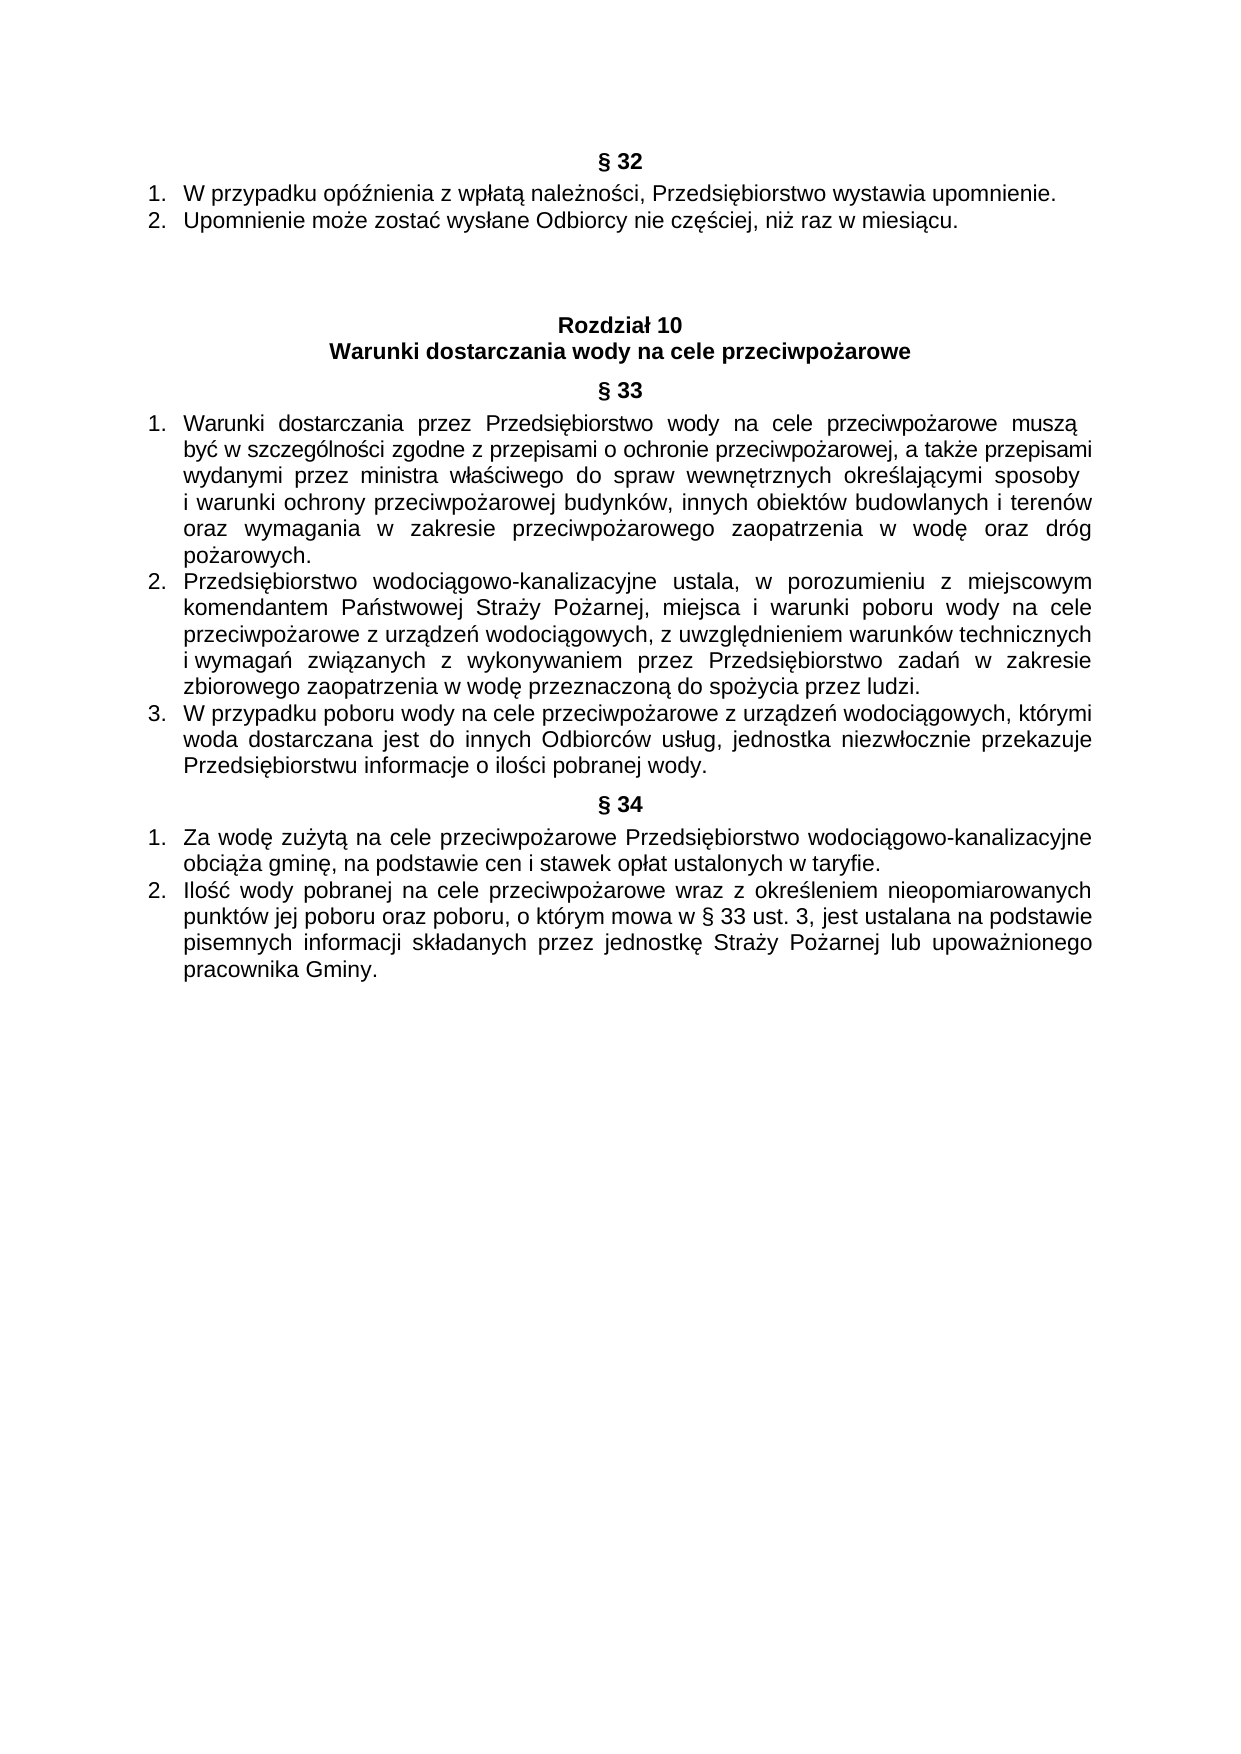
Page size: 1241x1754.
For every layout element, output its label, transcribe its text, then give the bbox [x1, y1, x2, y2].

list Warunki dostarczania przez Przedsiębiorstwo wody na cele przeciwpożarowe muszą być w szczególności zgodne z przepisami o ochronie przeciwpożarowej, a także przepisami wydanymi przez ministra właściwego do spraw wewnętrznych określającymi sposoby i warunki ochrony przeciwpożarowej budynków, innych obiektów budowlanych i terenów oraz wymagania w zakresie przeciwpożarowego zaopatrzenia w wodę oraz dróg pożarowych. [148, 410, 1093, 568]
list Przedsiębiorstwo wodociągowo-kanalizacyjne ustala, w porozumieniu z miejscowym komendantem Państwowej Straży Pożarnej, miejsca i warunki poboru wody na cele przeciwpożarowe z urządzeń wodociągowych, z uwzględnieniem warunków technicznych i wymagań związanych z wykonywaniem przez Przedsiębiorstwo zadań w zakresie zbiorowego zaopatrzenia w wodę przeznaczoną do spożycia przez ludzi. [148, 568, 1093, 700]
text Warunki dostarczania wody na cele przeciwpożarowe [148, 338, 1093, 365]
list W przypadku poboru wody na cele przeciwpożarowe z urządzeń wodociągowych, którymi woda dostarczana jest do innych Odbiorców usług, jednostka niezwłocznie przekazuje Przedsiębiorstwu informacje o ilości pobranej wody. [148, 700, 1093, 779]
list Za wodę zużytą na cele przeciwpożarowe Przedsiębiorstwo wodociągowo-kanalizacyjne obciąża gminę, na podstawie cen i stawek opłat ustalonych w taryfie. [148, 824, 1093, 877]
list W przypadku opóźnienia z wpłatą należności, Przedsiębiorstwo wystawia upomnienie. [148, 180, 1093, 207]
text § 32 [148, 148, 1093, 174]
list Upomnienie może zostać wysłane Odbiorcy nie częściej, niż raz w miesiącu. [148, 207, 1093, 233]
text § 33 [148, 377, 1093, 403]
text § 34 [148, 791, 1093, 818]
list Ilość wody pobranej na cele przeciwpożarowe wraz z określeniem nieopomiarowanych punktów jej poboru oraz poboru, o którym mowa w § 33 ust. 3, jest ustalana na podstawie pisemnych informacji składanych przez jednostkę Straży Pożarnej lub upoważnionego pracownika Gminy. [148, 877, 1093, 982]
text Rozdział 10 [148, 312, 1093, 338]
